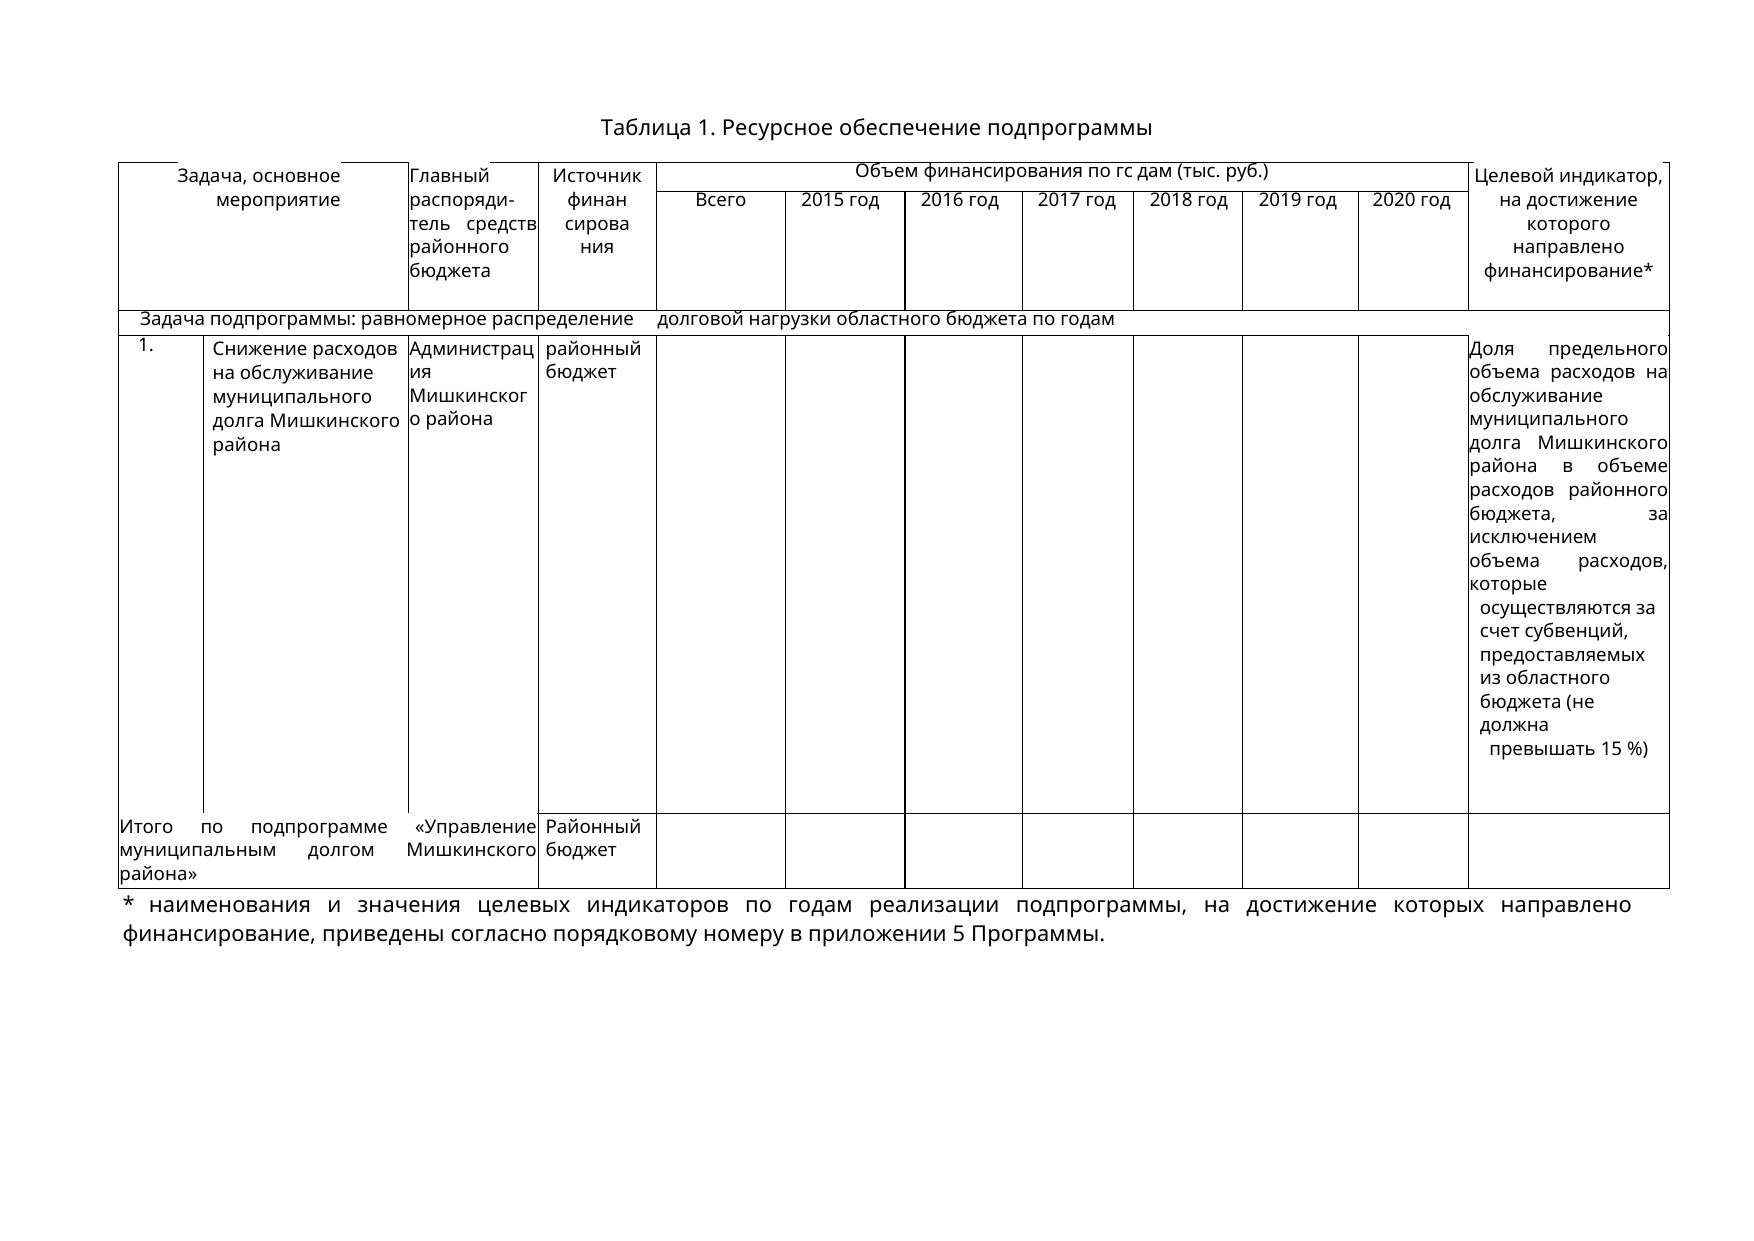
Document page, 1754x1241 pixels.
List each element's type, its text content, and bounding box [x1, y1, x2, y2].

table_cell [906, 336, 1022, 813]
table_cell [1023, 814, 1133, 888]
table_cell 2015 год [786, 192, 904, 310]
table_header Объем финансирования по гс [657, 163, 1134, 191]
table_cell [657, 814, 785, 888]
table_cell Доля предельного объема расходов на обслуживание муниципального долга Мишкинского района в объеме расходов районного бюджета, за исключением объема расходов, которые осуществляются за счет субвенций, предоставляемых из областного бюджета (не должна превышать 15 %) [1469, 336, 1669, 813]
table_cell [1134, 336, 1242, 813]
text * наименования и значения целевых индикаторов по годам реализации подпрограммы, на достижение которых направлено финансирование, приведены согласно порядковому номеру в приложении 5 Программы. [122, 889, 1634, 948]
table_cell Администрация Мишкинского района [409, 336, 538, 813]
table_cell [1469, 814, 1669, 888]
table_cell 2018 год [1134, 192, 1242, 310]
table_cell районный бюджет [539, 336, 656, 813]
table_cell Районный бюджет [539, 814, 656, 888]
table_header Главный распорядитель средств районного бюджета [409, 163, 538, 310]
table_cell [1359, 814, 1468, 888]
table_cell Задача подпрограммы: равномерное распределение [119, 311, 656, 335]
table_cell [1134, 814, 1242, 888]
table_cell [786, 814, 904, 888]
table_cell [786, 336, 904, 813]
table_cell долговой нагрузки областного бюджета по годам [656, 311, 1669, 335]
table_cell 2017 год [1023, 192, 1133, 310]
table_cell [1243, 336, 1358, 813]
table_cell [657, 336, 785, 813]
table_cell [906, 814, 1022, 888]
table_cell Итого по подпрограмме «Управление муниципальным долгом Мишкинского района» [119, 814, 538, 888]
text Таблица 1. Ресурсное обеспечение подпрограммы [118, 118, 1636, 140]
table_cell 2019 год [1243, 192, 1358, 310]
table_cell [1023, 336, 1133, 813]
table_cell Всего [657, 192, 785, 310]
table_cell Снижение расходов на обслуживание муниципального долга Мишкинского района [204, 336, 408, 813]
table_cell 1. [119, 336, 203, 813]
table_cell 2020 год [1359, 192, 1468, 310]
table_header Задача, основное мероприятие [119, 163, 408, 310]
table_cell [1243, 814, 1358, 888]
table_header дам (тыс. руб.) [1134, 163, 1468, 191]
table_header Целевой индикатор, на достижение которого направлено финансирование* [1469, 163, 1669, 310]
table_cell [1359, 336, 1468, 813]
table_header Источник финан сирова ния [539, 163, 656, 310]
table_cell 2016 год [906, 192, 1022, 310]
